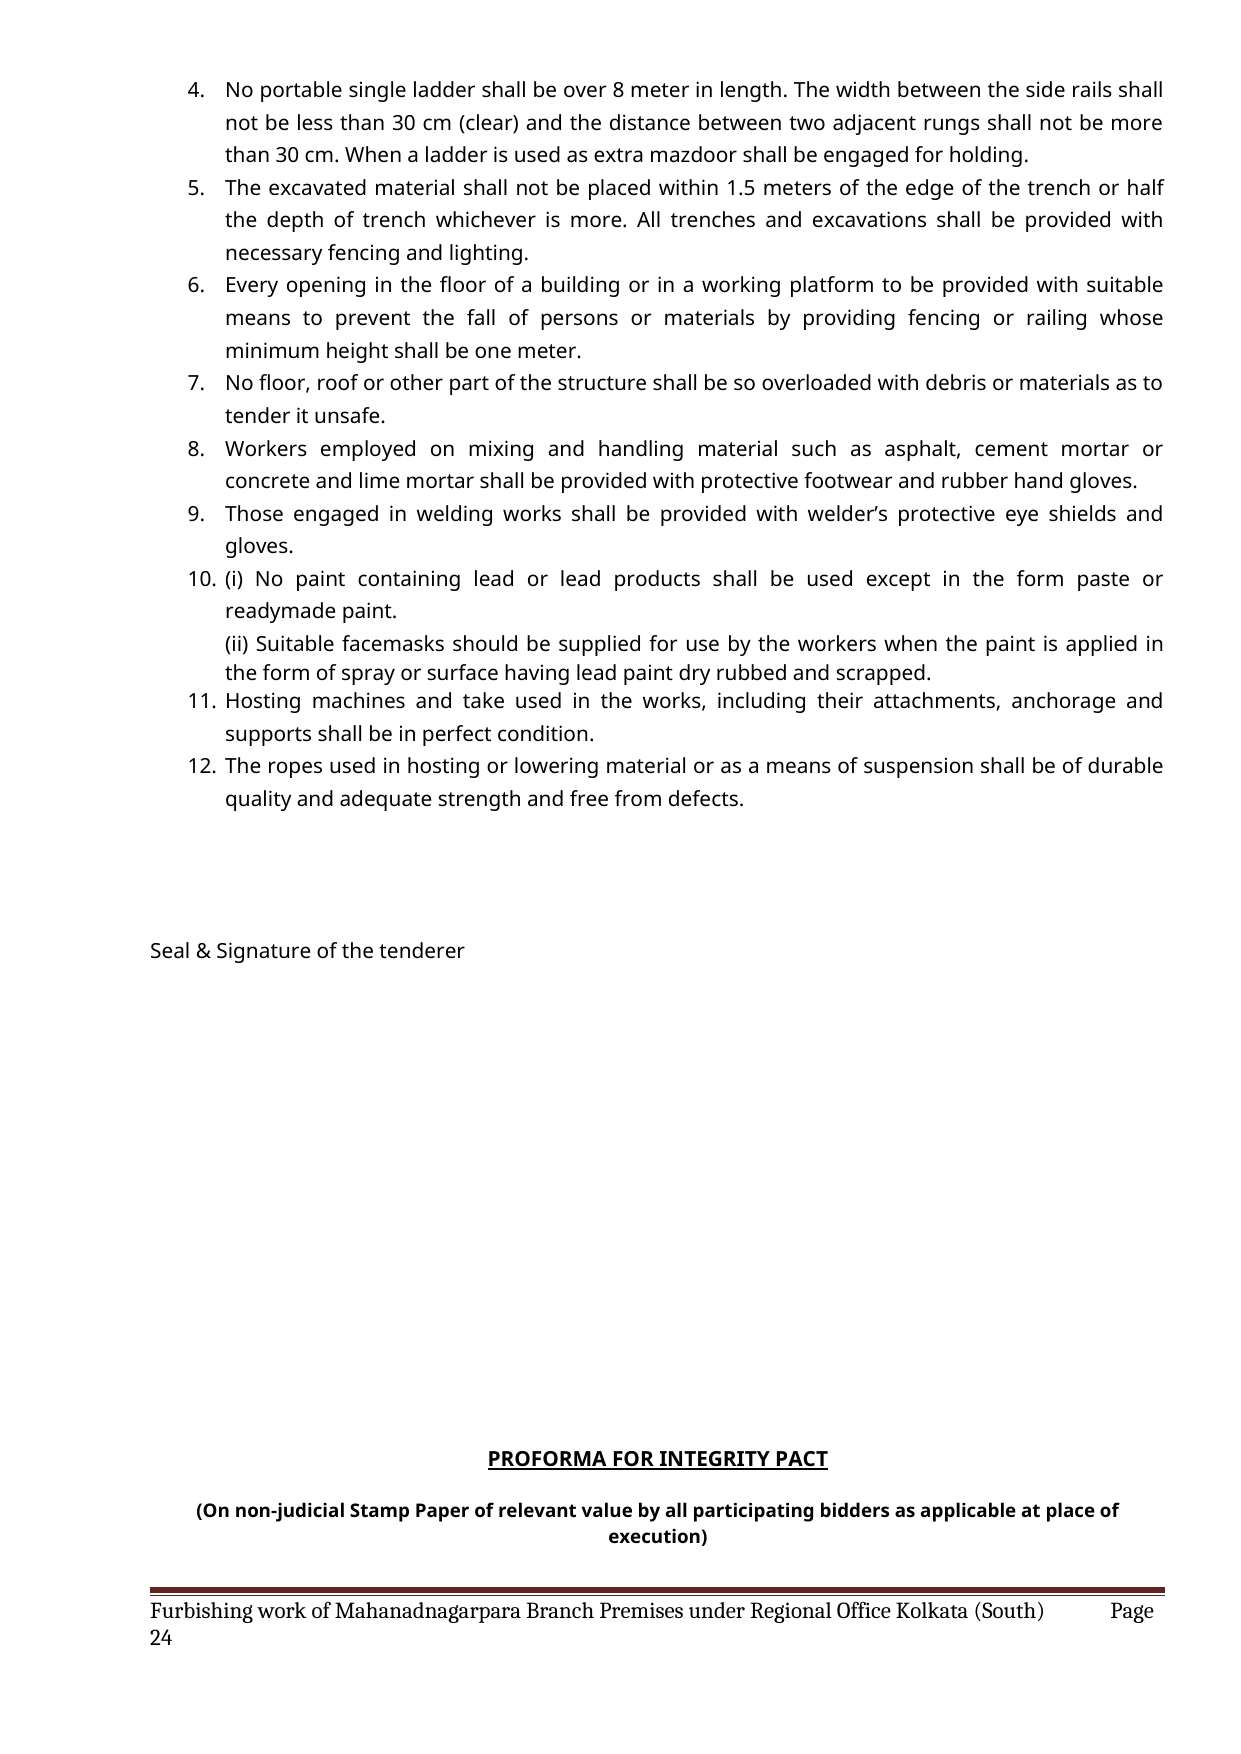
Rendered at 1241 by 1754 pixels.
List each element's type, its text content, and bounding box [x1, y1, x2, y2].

text PROFORMA FOR INTEGRITY PACT [150, 1444, 1165, 1473]
text Seal & Signature of the tenderer [150, 937, 1165, 965]
text (On non-judicial Stamp Paper of relevant value by all participating bidders as applicable at place of execution) [150, 1498, 1165, 1549]
list Hosting machines and take used in the works, including their attachments, anchorage and supports shall be in perfect condition. [187, 686, 1165, 747]
list Every opening in the floor of a building or in a working platform to be provided with suitable means to prevent the fall of persons or materials by providing fencing or railing whose minimum height shall be one meter. [187, 271, 1165, 364]
list No portable single ladder shall be over 8 meter in length. The width between the side rails shall not be less than 30 cm (clear) and the distance between two adjacent rungs shall not be more than 30 cm. When a ladder is used as extra mazdoor shall be engaged for holding. [187, 75, 1165, 169]
list Workers employed on mixing and handling material such as asphalt, cement mortar or concrete and lime mortar shall be provided with protective footwear and rubber hand gloves. [187, 434, 1165, 495]
list Those engaged in welding works shall be provided with welder’s protective eye shields and gloves. [187, 499, 1165, 560]
list (ii) Suitable facemasks should be supplied for use by the workers when the paint is applied in the form of spray or surface having lead paint dry rubbed and scrapped. [225, 629, 1165, 686]
list (i) No paint containing lead or lead products shall be used except in the form paste or readymade paint. [187, 564, 1165, 625]
list The excavated material shall not be placed within 1.5 meters of the edge of the trench or half the depth of trench whichever is more. All trenches and excavations shall be provided with necessary fencing and lighting. [187, 173, 1165, 266]
list No floor, roof or other part of the structure shall be so overloaded with debris or materials as to tender it unsafe. [187, 368, 1165, 429]
list The ropes used in hosting or lowering material or as a means of suspension shall be of durable quality and adequate strength and free from defects. [187, 751, 1165, 812]
